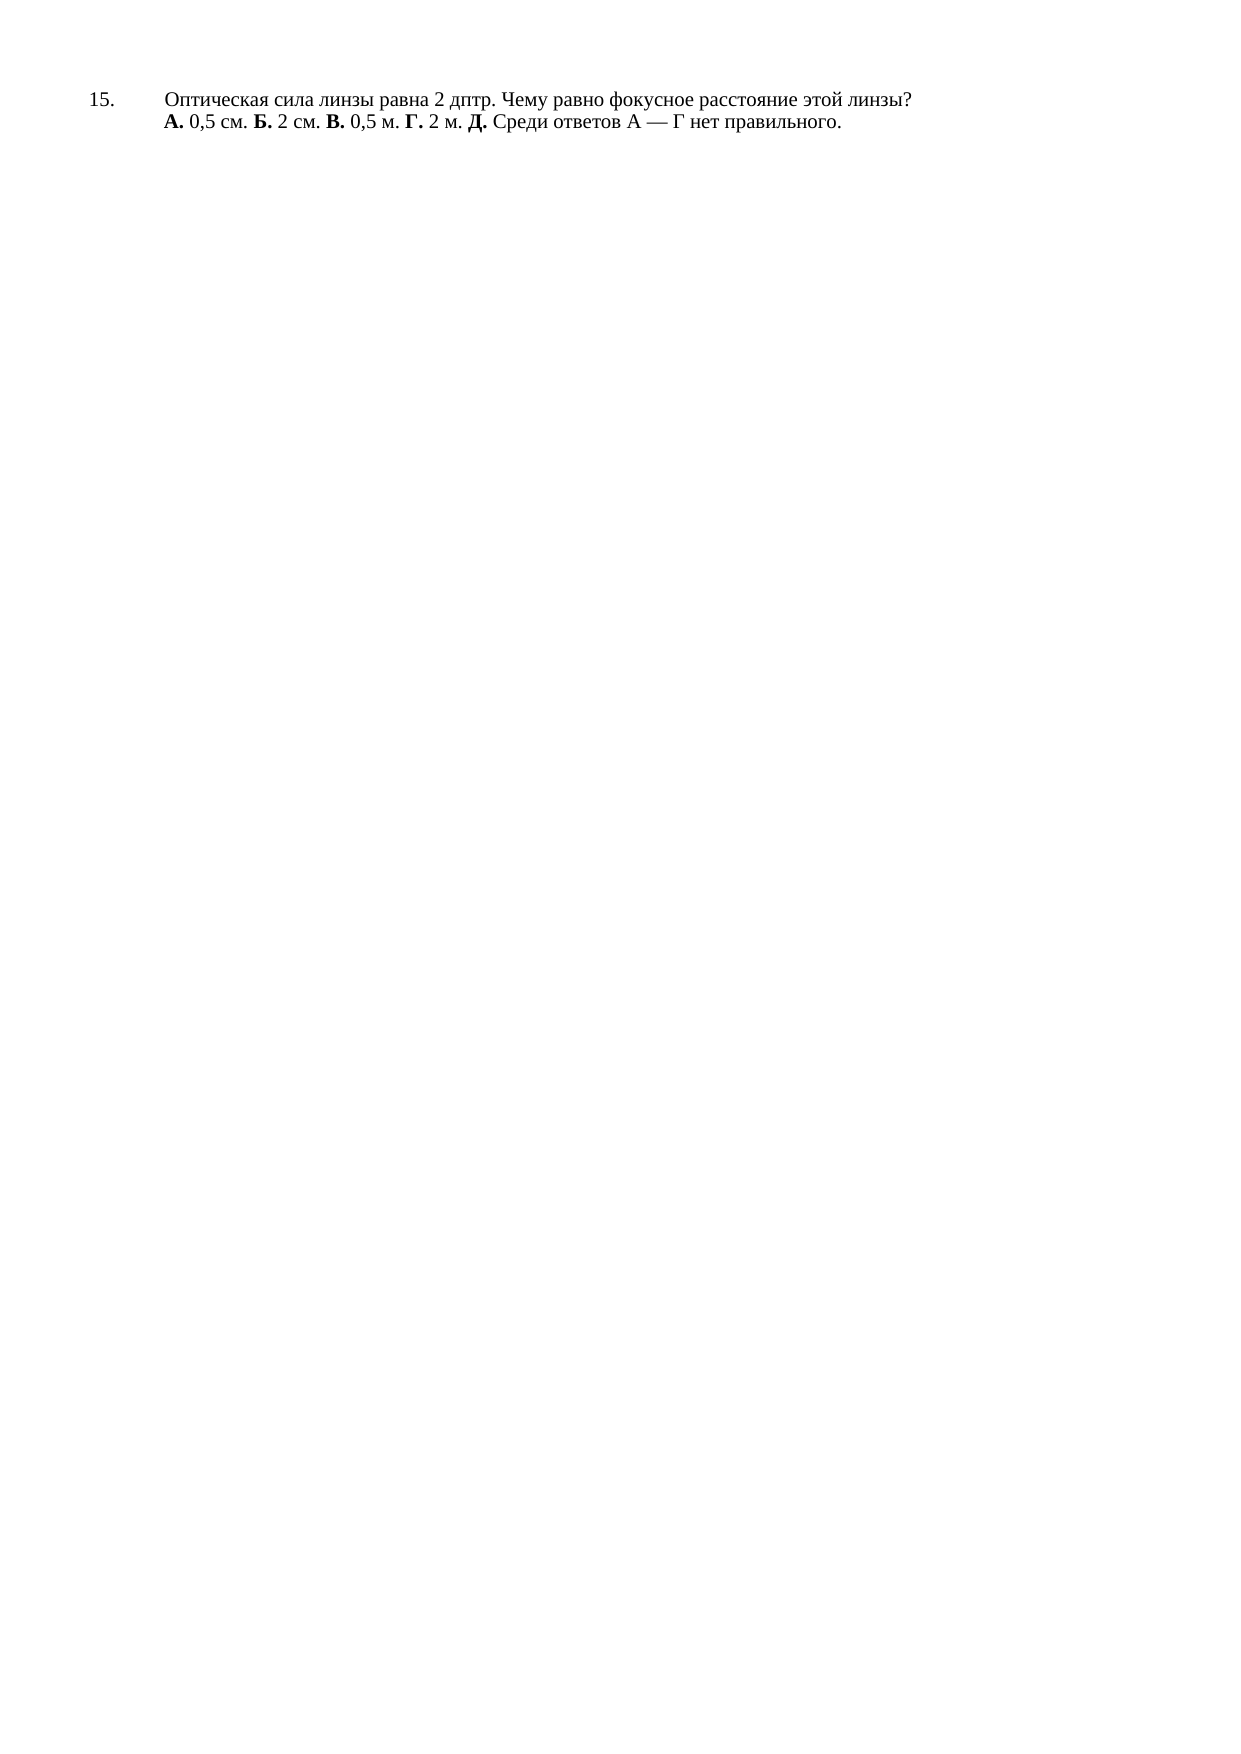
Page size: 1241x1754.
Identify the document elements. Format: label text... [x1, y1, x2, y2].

text А. 0,5 см. Б. 2 см. В. 0,5 м. Г. 2 м. Д. Среди ответов А — Г нет правильного. [89, 111, 1152, 133]
list Оптическая сила линзы равна 2 дптр. Чему равно фокусное расстояние этой линзы? [89, 89, 1152, 111]
